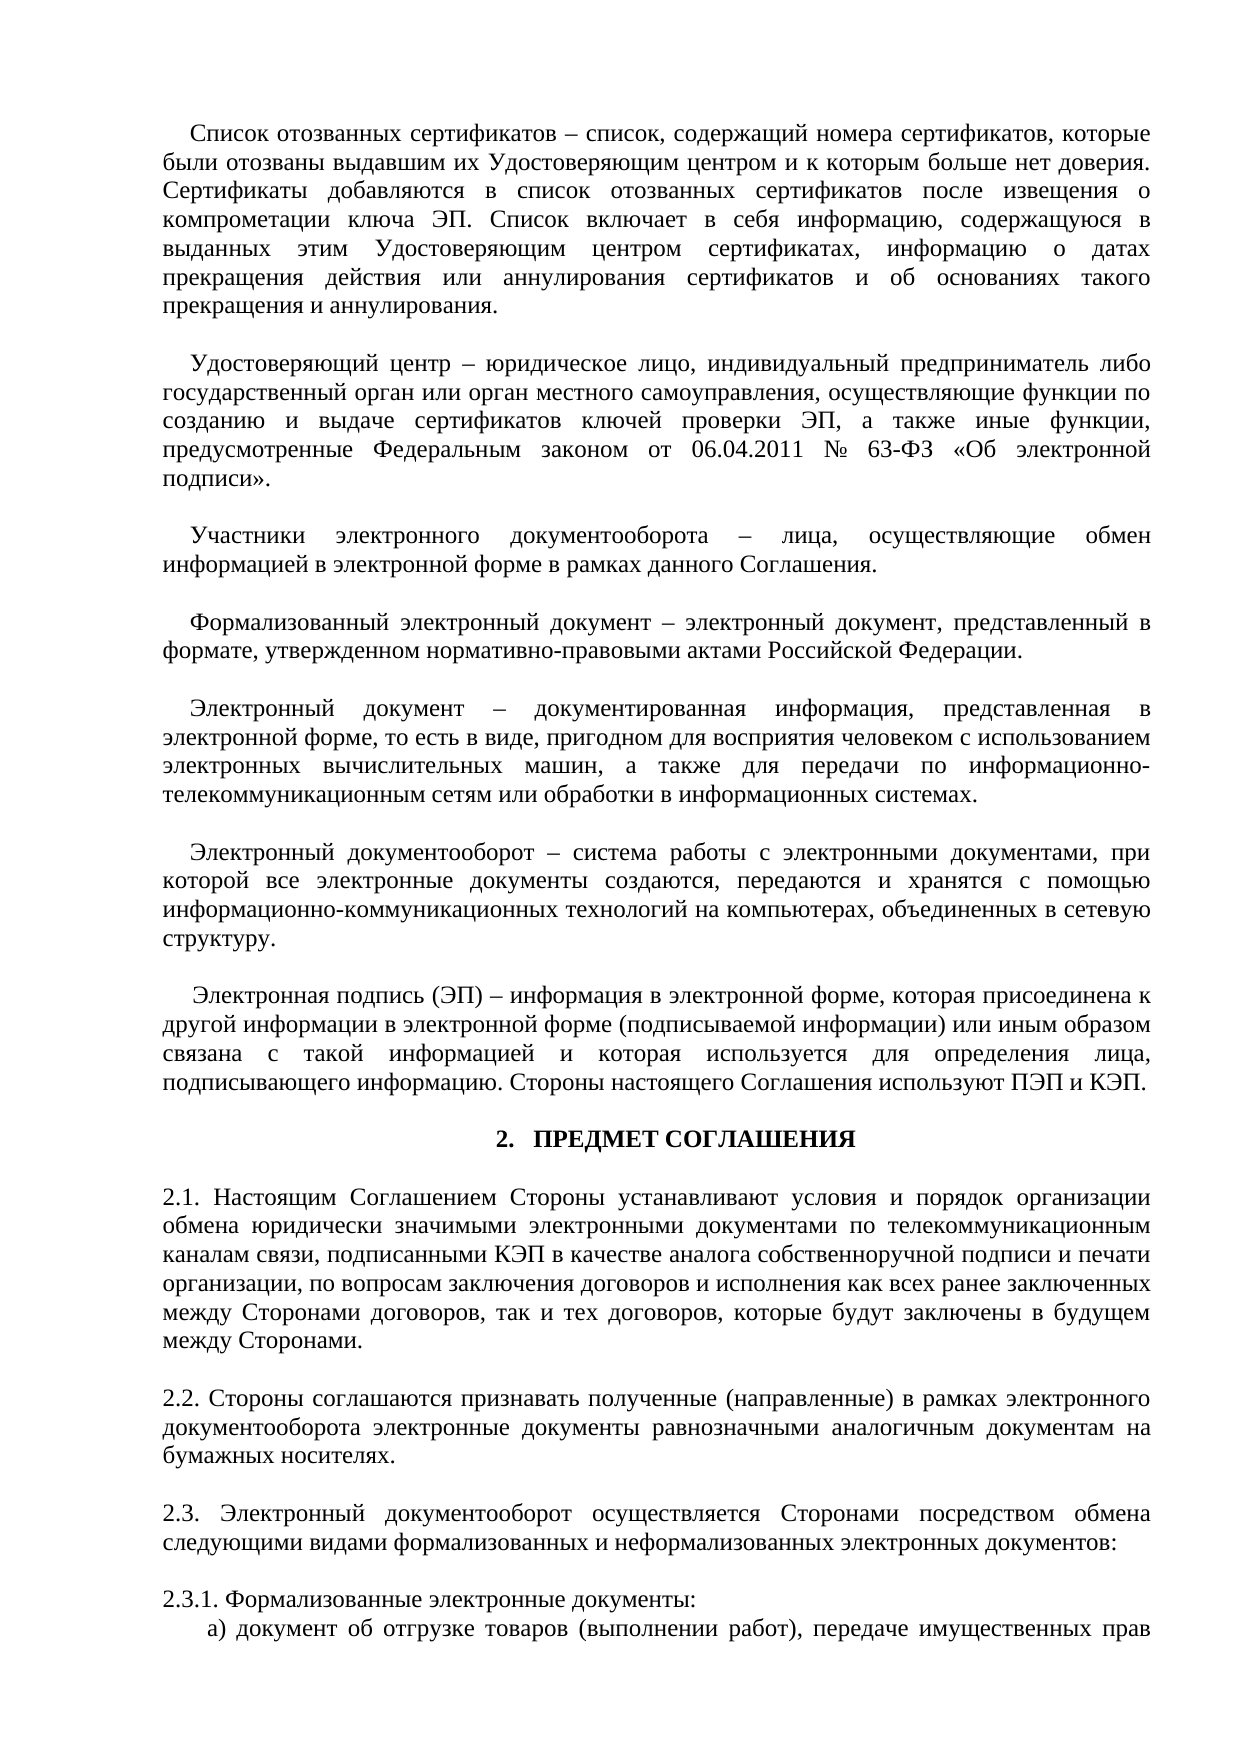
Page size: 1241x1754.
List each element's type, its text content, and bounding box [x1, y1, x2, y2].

list ПРЕДМЕТ СОГЛАШЕНИЯ [200, 1124, 1152, 1153]
text Электронная подпись (ЭП) – информация в электронной форме, которая присоединена к другой информации в электронной форме (подписываемой информации) или иным образом связана с такой информацией и которая используется для определения лица, подписывающего информацию. Стороны настоящего Соглашения используют ПЭП и КЭП. [162, 981, 1152, 1096]
text 2.3.1. Формализованные электронные документы: [162, 1584, 1152, 1613]
text Электронный документооборот – система работы с электронными документами, при которой все электронные документы создаются, передаются и хранятся с помощью информационно-коммуникационных технологий на компьютерах, объединенных в сетевую структуру. [162, 837, 1152, 952]
text 2.3. Электронный документооборот осуществляется Сторонами посредством обмена следующими видами формализованных и неформализованных электронных документов: [162, 1498, 1152, 1556]
text 2.1. Настоящим Соглашением Стороны устанавливают условия и порядок организации обмена юридически значимыми электронными документами по телекоммуникационным каналам связи, подписанными КЭП в качестве аналога собственноручной подписи и печати организации, по вопросам заключения договоров и исполнения как всех ранее заключенных между Сторонами договоров, так и тех договоров, которые будут заключены в будущем между Сторонами. [162, 1182, 1152, 1354]
text Формализованный электронный документ – электронный документ, представленный в формате, утвержденном нормативно-правовыми актами Российской Федерации. [162, 607, 1152, 664]
text 2.2. Стороны соглашаются признавать полученные (направленные) в рамках электронного документооборота электронные документы равнозначными аналогичным документам на бумажных носителях. [162, 1383, 1152, 1469]
text Удостоверяющий центр – юридическое лицо, индивидуальный предприниматель либо государственный орган или орган местного самоуправления, осуществляющие функции по созданию и выдаче сертификатов ключей проверки ЭП, а также иные функции, предусмотренные Федеральным законом от 06.04.2011 № 63-ФЗ «Об электронной подписи». [162, 348, 1152, 492]
text Список отозванных сертификатов – список, содержащий номера сертификатов, которые были отозваны выдавшим их Удостоверяющим центром и к которым больше нет доверия. Сертификаты добавляются в список отозванных сертификатов после извещения о компрометации ключа ЭП. Список включает в себя информацию, содержащуюся в выданных этим Удостоверяющим центром сертификатах, информацию о датах прекращения действия или аннулирования сертификатов и об основаниях такого прекращения и аннулирования. [162, 118, 1152, 319]
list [162, 1613, 1152, 1642]
text Электронный документ – документированная информация, представленная в электронной форме, то есть в виде, пригодном для восприятия человеком с использованием электронных вычислительных машин, а также для передачи по информационно-телекоммуникационным сетям или обработки в информационных системах. [162, 693, 1152, 808]
text Участники электронного документооборота – лица, осуществляющие обмен информацией в электронной форме в рамках данного Соглашения. [162, 521, 1152, 578]
